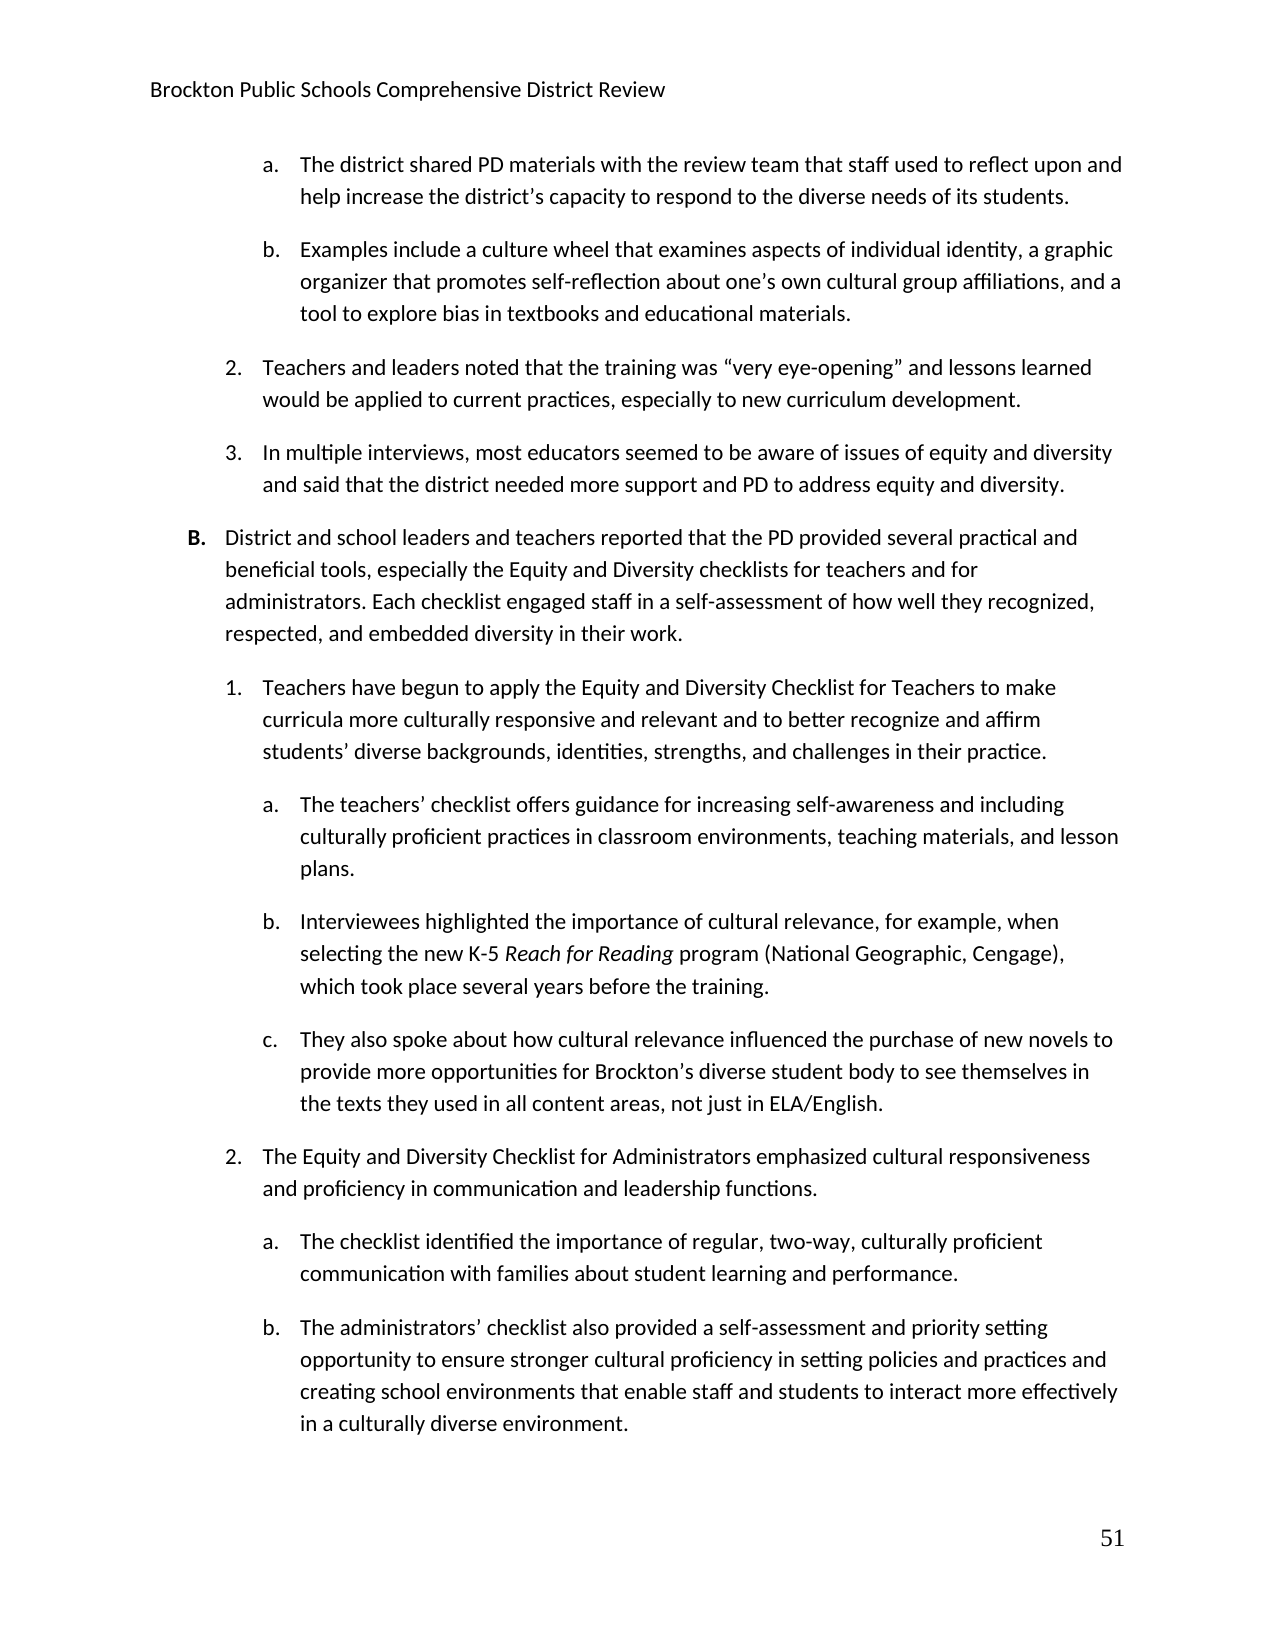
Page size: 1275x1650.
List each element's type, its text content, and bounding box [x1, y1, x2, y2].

list The teachers’ checklist offers guidance for increasing self-awareness and including culturally proficient practices in classroom environments, teaching materials, and lesson plans. [262, 790, 1125, 882]
text 3. In multiple interviews, most educators seemed to be aware of issues of equity and diversity and said that the district needed more support and PD to address equity and diversity. [225, 438, 1125, 498]
list b. The administrators’ checklist also provided a self-assessment and priority setting opportunity to ensure stronger cultural proficiency in setting policies and practices and creating school environments that enable staff and students to interact more effectively in a culturally diverse environment. [262, 1313, 1125, 1437]
list Teachers have begun to apply the Equity and Diversity Checklist for Teachers to make curricula more culturally responsive and relevant and to better recognize and affirm students’ diverse backgrounds, identities, strengths, and challenges in their practice. [225, 673, 1125, 765]
text 2. Teachers and leaders noted that the training was “very eye-opening” and lessons learned would be applied to current practices, especially to new curriculum development. [225, 353, 1125, 413]
list They also spoke about how cultural relevance influenced the purchase of new novels to provide more opportunities for Brockton’s diverse student body to see themselves in the texts they used in all content areas, not just in ELA/English. [262, 1025, 1125, 1117]
list The Equity and Diversity Checklist for Administrators emphasized cultural responsiveness and proficiency in communication and leadership functions. [225, 1142, 1125, 1202]
list Interviewees highlighted the importance of cultural relevance, for example, when selecting the new K-5 Reach for Reading program (National Geographic, Cengage), which took place several years before the training. [262, 907, 1125, 1000]
text b. Examples include a culture wheel that examines aspects of individual identity, a graphic organizer that promotes self-reflection about one’s own cultural group affiliations, and a tool to explore bias in textbooks and educational materials. [262, 235, 1125, 328]
text a. The district shared PD materials with the review team that staff used to reflect upon and help increase the district’s capacity to respond to the diverse needs of its students. [262, 150, 1125, 210]
list District and school leaders and teachers reported that the PD provided several practical and beneficial tools, especially the Equity and Diversity checklists for teachers and for administrators. Each checklist engaged staff in a self-assessment of how well they recognized, respected, and embedded diversity in their work. [187, 523, 1125, 648]
list a. The checklist identified the importance of regular, two-way, culturally proficient communication with families about student learning and performance. [262, 1227, 1125, 1288]
